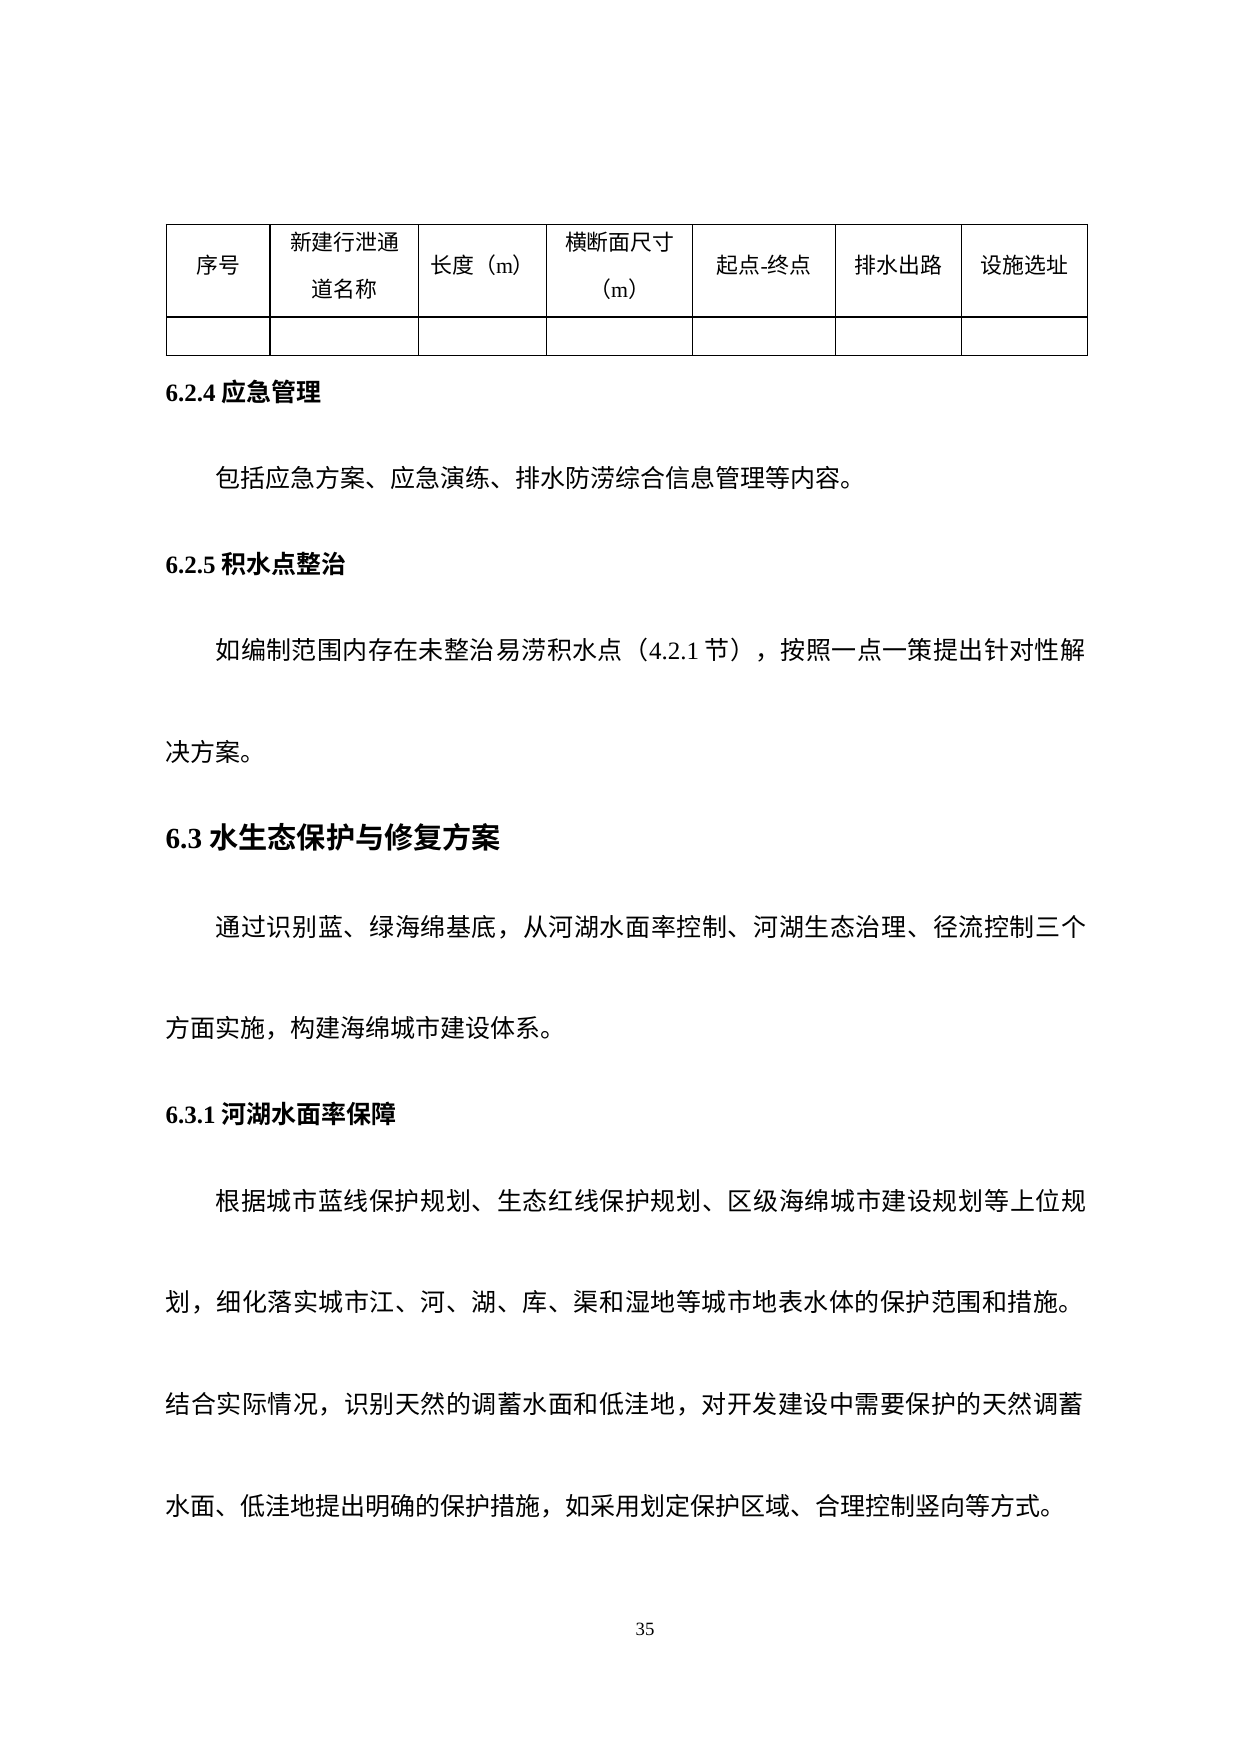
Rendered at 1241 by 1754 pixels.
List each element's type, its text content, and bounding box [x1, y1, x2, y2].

table_cell [547, 318, 692, 355]
table_header 横断面尺寸（m） [547, 225, 692, 316]
subtitle 应急管理 [165, 356, 1087, 424]
table_header 设施选址 [962, 225, 1087, 316]
table_header 新建行泄通道名称 [271, 225, 418, 316]
table_header 起点-终点 [693, 225, 835, 316]
table_header 长度（m） [419, 225, 546, 316]
text 如编制范围内存在未整治易涝积水点（4.2.1节），按照一点一策提出针对性解决方案。 [165, 614, 1087, 784]
text 包括应急方案、应急演练、排水防涝综合信息管理等内容。 [165, 442, 1087, 510]
subtitle 水生态保护与修复方案 [165, 802, 1087, 870]
text 通过识别蓝、绿海绵基底，从河湖水面率控制、河湖生态治理、径流控制三个方面实施，构建海绵城市建设体系。 [165, 891, 1087, 1061]
table_header 序号 [167, 225, 269, 316]
subtitle 积水点整治 [165, 528, 1087, 596]
table_cell [167, 318, 269, 355]
table_cell [271, 318, 418, 355]
text 根据城市蓝线保护规划、生态红线保护规划、区级海绵城市建设规划等上位规划，细化落实城市江、河、湖、库、渠和湿地等城市地表水体的保护范围和措施。结合实际情况，识别天然的调蓄水面和低洼地，对开发建设中需要保护的天然调蓄水面、低洼地提出明确的保护措施，如采用划定保护区域、合理控制竖向等方式。 [165, 1165, 1087, 1539]
table_cell [962, 318, 1087, 355]
subtitle 河湖水面率保障 [165, 1079, 1087, 1147]
table_header 排水出路 [836, 225, 961, 316]
table_cell [419, 318, 546, 355]
table_cell [836, 318, 961, 355]
table_cell [693, 318, 835, 355]
